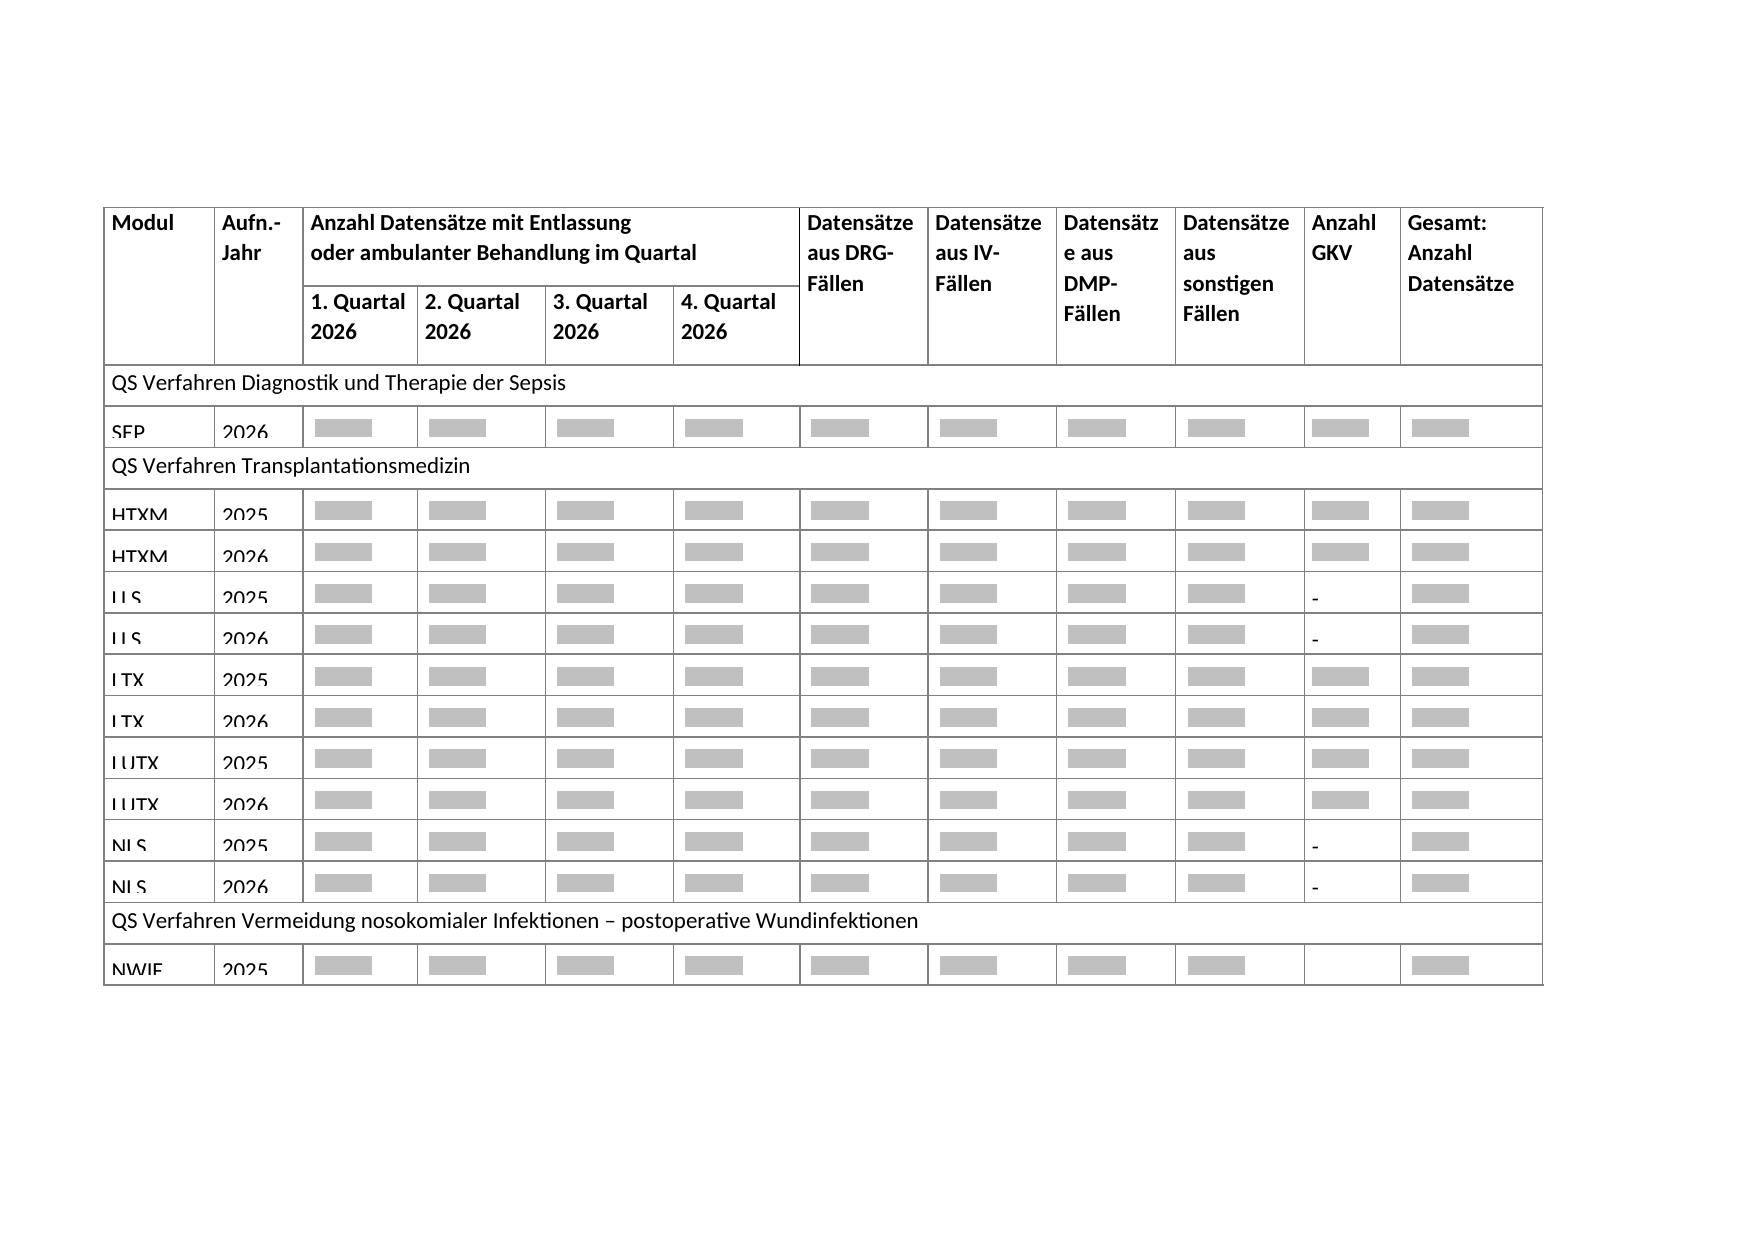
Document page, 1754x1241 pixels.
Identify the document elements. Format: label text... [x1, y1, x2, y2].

table_cell [801, 531, 927, 571]
table_cell [674, 862, 799, 901]
table_cell 2026 [215, 531, 302, 571]
table_cell [1057, 862, 1175, 901]
table_cell [929, 779, 1056, 819]
table_cell - [1305, 820, 1400, 860]
table_cell LTX [105, 696, 214, 736]
table_cell [418, 945, 545, 984]
table_cell [1176, 490, 1304, 529]
table_cell [929, 820, 1056, 860]
table_cell [1305, 696, 1400, 736]
table_cell [1176, 407, 1304, 447]
table_cell [304, 696, 417, 736]
table_cell LTX [105, 655, 214, 695]
table_cell [304, 738, 417, 777]
table_cell [546, 738, 673, 777]
table_cell QS Verfahren Diagnostik und Therapie der Sepsis [105, 366, 1542, 405]
table_cell [1401, 572, 1542, 612]
table_cell [546, 696, 673, 736]
table_cell [801, 655, 927, 695]
table_cell [1176, 655, 1304, 695]
table_cell [418, 738, 545, 777]
table_cell LLS [105, 614, 214, 653]
table_cell [1176, 862, 1304, 901]
table_cell NLS [105, 862, 214, 901]
table_cell [304, 945, 417, 984]
table_cell [418, 820, 545, 860]
table_cell [546, 820, 673, 860]
table_cell 2025 [215, 738, 302, 777]
table_cell [546, 655, 673, 695]
table_cell [304, 614, 417, 653]
table_cell [674, 655, 799, 695]
table_cell [1305, 531, 1400, 571]
table_cell [674, 614, 799, 653]
table_cell [1057, 407, 1175, 447]
table_cell 2026 [215, 407, 302, 447]
table_header Anzahl GKV [1305, 208, 1400, 364]
table_cell [1176, 531, 1304, 571]
table_cell [1057, 490, 1175, 529]
table_cell [304, 862, 417, 901]
table_cell [1057, 614, 1175, 653]
table_cell [929, 614, 1056, 653]
table_cell LUTX [105, 779, 214, 819]
table_cell [1176, 820, 1304, 860]
table_cell 2025 [215, 655, 302, 695]
table_cell [1305, 945, 1400, 984]
table_cell [1057, 572, 1175, 612]
table_cell [1176, 696, 1304, 736]
table_cell 2026 [215, 614, 302, 653]
table_cell [1176, 945, 1304, 984]
table_cell [674, 407, 799, 447]
table_cell [801, 779, 927, 819]
table_header Datensätze aus sonstigen Fällen [1176, 208, 1304, 364]
table_header Modul [105, 208, 214, 364]
table_cell [929, 862, 1056, 901]
table_cell [929, 407, 1056, 447]
table_header Anzahl Datensätze mit Entlassung oder ambulanter Behandlung im Quartal [304, 208, 799, 285]
table_cell 2025 [215, 820, 302, 860]
table_cell [418, 490, 545, 529]
table_cell 1. Quartal 2026 [304, 287, 417, 364]
table_cell [1057, 696, 1175, 736]
table_cell LLS [105, 572, 214, 612]
table_cell [546, 779, 673, 819]
table_cell [546, 490, 673, 529]
table_cell [801, 407, 927, 447]
table_header Gesamt: Anzahl Datensätze [1401, 208, 1542, 364]
table_cell NWIF [105, 945, 214, 984]
table_cell [304, 490, 417, 529]
table_cell SEP [105, 407, 214, 447]
table_cell - [1305, 572, 1400, 612]
table_cell [418, 862, 545, 901]
table_cell HTXM [105, 490, 214, 529]
table_cell [304, 572, 417, 612]
table_cell [546, 945, 673, 984]
table_cell [1401, 779, 1542, 819]
table_cell 2025 [215, 945, 302, 984]
table_cell 2026 [215, 696, 302, 736]
table_cell [1401, 531, 1542, 571]
table_cell NLS [105, 820, 214, 860]
table_cell [418, 407, 545, 447]
table_cell [674, 490, 799, 529]
table_cell [1401, 614, 1542, 653]
table_cell [1401, 696, 1542, 736]
table_cell [674, 820, 799, 860]
table_cell [1305, 655, 1400, 695]
table_cell [1057, 945, 1175, 984]
table_cell [1305, 490, 1400, 529]
table_cell - [1305, 862, 1400, 901]
table_cell [418, 779, 545, 819]
table_cell 2025 [215, 572, 302, 612]
table_cell [546, 407, 673, 447]
table_cell [1176, 779, 1304, 819]
table_header Datensätze aus DMP-Fällen [1057, 208, 1175, 364]
table_cell 2. Quartal 2026 [418, 287, 545, 364]
table_cell [1176, 572, 1304, 612]
table_cell [1057, 820, 1175, 860]
table_cell QS Verfahren Vermeidung nosokomialer Infektionen – postoperative Wundinfektionen [105, 903, 1542, 943]
table_cell [801, 614, 927, 653]
table_cell [801, 696, 927, 736]
table_cell LUTX [105, 738, 214, 777]
table_cell [674, 779, 799, 819]
table_cell 3. Quartal 2026 [546, 287, 673, 364]
table_cell [929, 572, 1056, 612]
table_cell [1057, 655, 1175, 695]
table_cell [1401, 407, 1542, 447]
table_cell - [1305, 614, 1400, 653]
table_cell [929, 696, 1056, 736]
table_cell [304, 655, 417, 695]
table_header Datensätze aus IV-Fällen [929, 208, 1056, 364]
table_cell [418, 531, 545, 571]
table_cell [1057, 779, 1175, 819]
table_cell [929, 531, 1056, 571]
table_cell [304, 407, 417, 447]
table_cell [1401, 862, 1542, 901]
table_cell [1305, 738, 1400, 777]
table_header Datensätze aus DRG-Fällen [800, 208, 927, 364]
table_cell [1401, 945, 1542, 984]
table_cell [801, 738, 927, 777]
table_cell [418, 696, 545, 736]
table_cell [801, 945, 927, 984]
table_cell [1401, 738, 1542, 777]
table_cell [674, 531, 799, 571]
table_cell 2026 [215, 862, 302, 901]
table_cell [674, 945, 799, 984]
table_cell [546, 572, 673, 612]
table_cell [1401, 490, 1542, 529]
table_cell [418, 572, 545, 612]
table_cell [674, 738, 799, 777]
table_header Aufn.-Jahr [215, 208, 302, 364]
table_cell [929, 490, 1056, 529]
table_cell [1305, 407, 1400, 447]
table_cell [546, 862, 673, 901]
table_cell [418, 655, 545, 695]
table_cell [546, 614, 673, 653]
table_cell [674, 572, 799, 612]
table_cell [1305, 779, 1400, 819]
table_cell [418, 614, 545, 653]
table_cell [304, 779, 417, 819]
table_cell [801, 572, 927, 612]
table_cell [929, 738, 1056, 777]
table_cell 2026 [215, 779, 302, 819]
table_cell [929, 655, 1056, 695]
table_cell [674, 696, 799, 736]
table_cell [546, 531, 673, 571]
table_cell [801, 820, 927, 860]
table_cell 2025 [215, 490, 302, 529]
table_cell [304, 531, 417, 571]
table_cell 4. Quartal 2026 [674, 287, 799, 364]
table_cell [1401, 655, 1542, 695]
table_cell [1401, 820, 1542, 860]
table_cell [1057, 738, 1175, 777]
table_cell HTXM [105, 531, 214, 571]
table_cell [929, 945, 1056, 984]
table_cell [1176, 614, 1304, 653]
table_cell QS Verfahren Transplantationsmedizin [105, 448, 1542, 488]
table_cell [304, 820, 417, 860]
table_cell [801, 862, 927, 901]
table_cell [1057, 531, 1175, 571]
table_cell [801, 490, 927, 529]
table_cell [1176, 738, 1304, 777]
